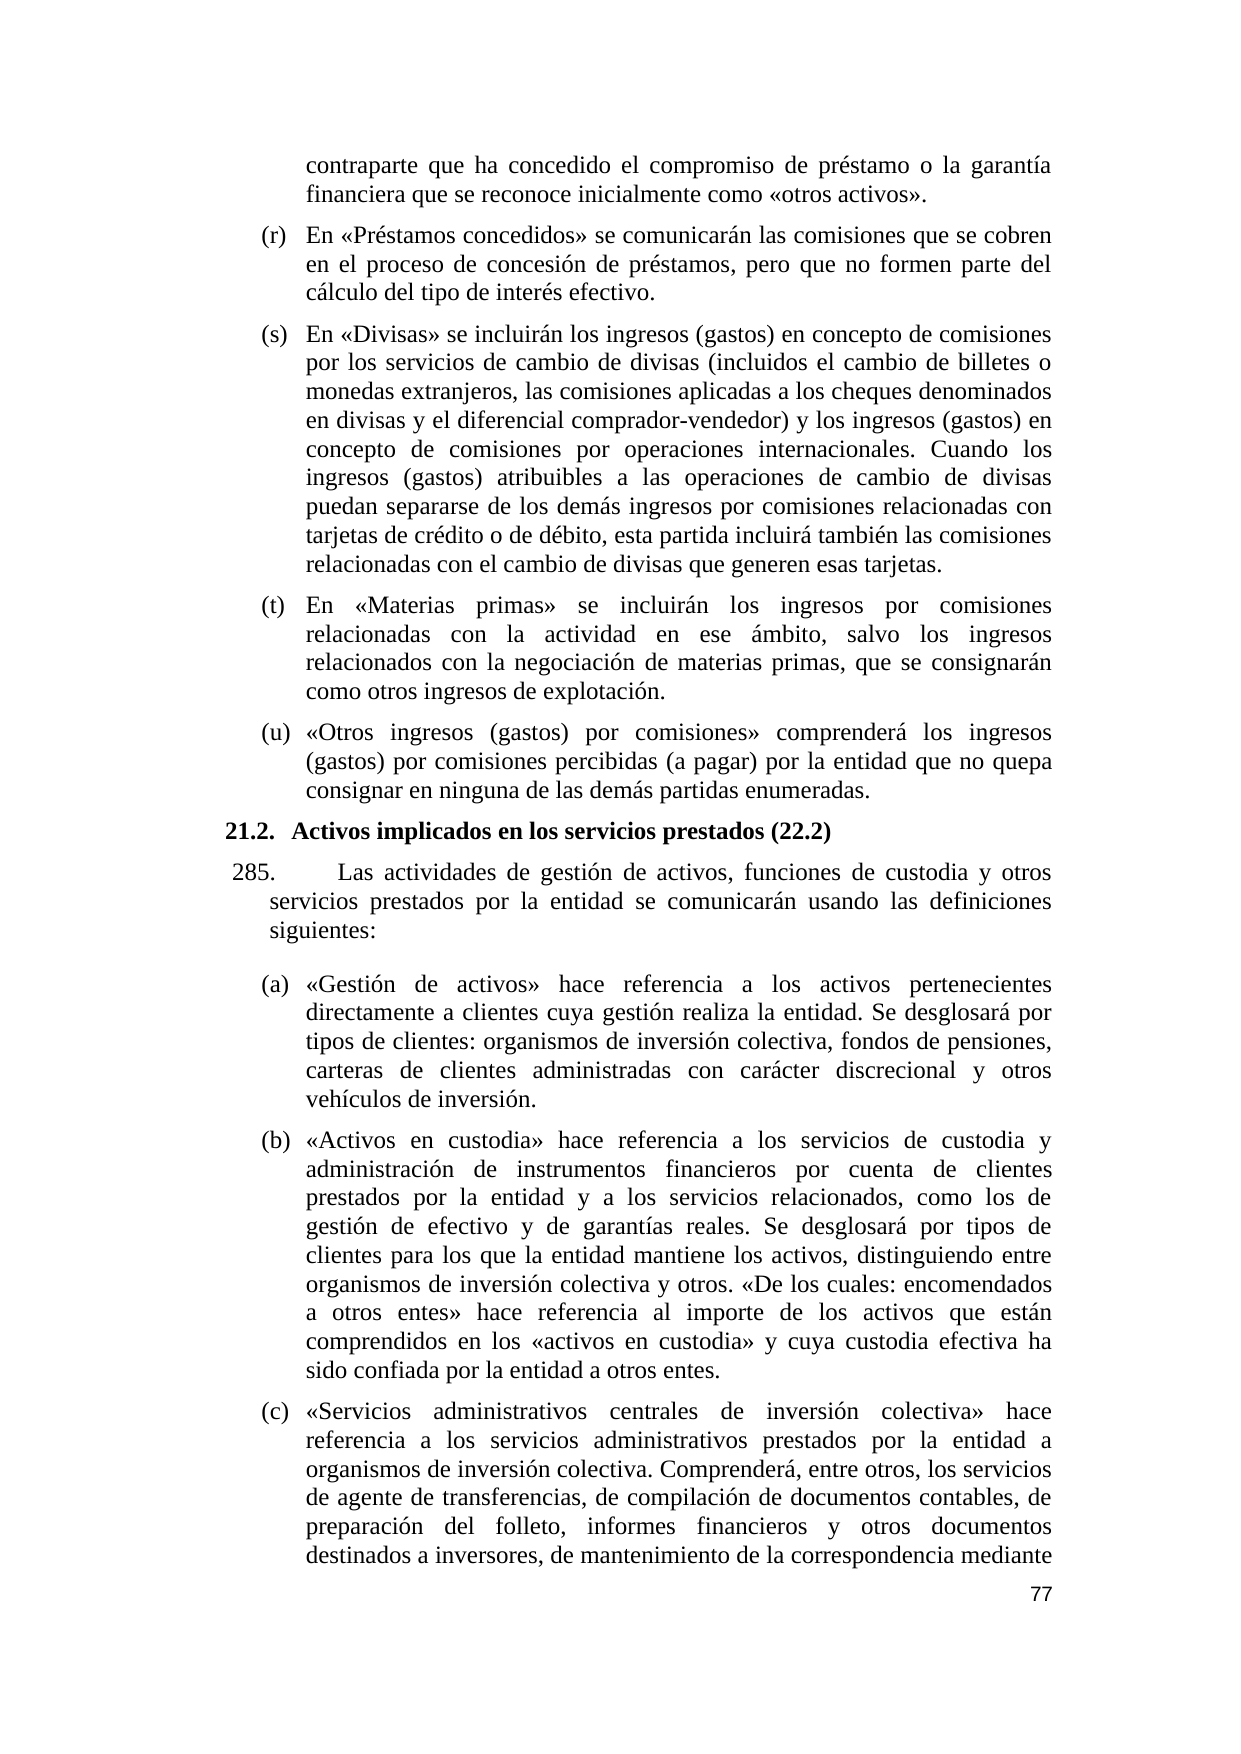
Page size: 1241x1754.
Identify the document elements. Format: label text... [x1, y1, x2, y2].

list «Activos en custodia» hace referencia a los servicios de custodia y administración de instrumentos financieros por cuenta de clientes prestados por la entidad y a los servicios relacionados, como los de gestión de efectivo y de garantías reales. Se desglosará por tipos de clientes para los que la entidad mantiene los activos, distinguiendo entre organismos de inversión colectiva y otros. «De los cuales: encomendados a otros entes» hace referencia al importe de los activos que están comprendidos en los «activos en custodia» y cuya custodia efectiva ha sido confiada por la entidad a otros entes. [261, 1125, 1053, 1384]
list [261, 1396, 1053, 1569]
list «Otros ingresos (gastos) por comisiones» comprenderá los ingresos (gastos) por comisiones percibidas (a pagar) por la entidad que no quepa consignar en ninguna de las demás partidas enumeradas. [261, 717, 1053, 804]
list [261, 150, 1053, 207]
list En «Materias primas» se incluirán los ingresos por comisiones relacionadas con la actividad en ese ámbito, salvo los ingresos relacionados con la negociación de materias primas, que se consignarán como otros ingresos de explotación. [261, 590, 1053, 705]
list En «Préstamos concedidos» se comunicarán las comisiones que se cobren en el proceso de concesión de préstamos, pero que no formen parte del cálculo del tipo de interés efectivo. [261, 220, 1053, 306]
text Las actividades de gestión de activos, funciones de custodia y otros servicios prestados por la entidad se comunicarán usando las definiciones siguientes: [232, 857, 1053, 944]
list En «Divisas» se incluirán los ingresos (gastos) en concepto de comisiones por los servicios de cambio de divisas (incluidos el cambio de billetes o monedas extranjeros, las comisiones aplicadas a los cheques denominados en divisas y el diferencial comprador-vendedor) y los ingresos (gastos) en concepto de comisiones por operaciones internacionales. Cuando los ingresos (gastos) atribuibles a las operaciones de cambio de divisas puedan separarse de los demás ingresos por comisiones relacionadas con tarjetas de crédito o de débito, esta partida incluirá también las comisiones relacionadas con el cambio de divisas que generen esas tarjetas. [261, 319, 1053, 577]
list «Gestión de activos» hace referencia a los activos pertenecientes directamente a clientes cuya gestión realiza la entidad. Se desglosará por tipos de clientes: organismos de inversión colectiva, fondos de pensiones, carteras de clientes administradas con carácter discrecional y otros vehículos de inversión. [261, 969, 1053, 1112]
subtitle Activos implicados en los servicios prestados (22.2) [225, 816, 1053, 845]
